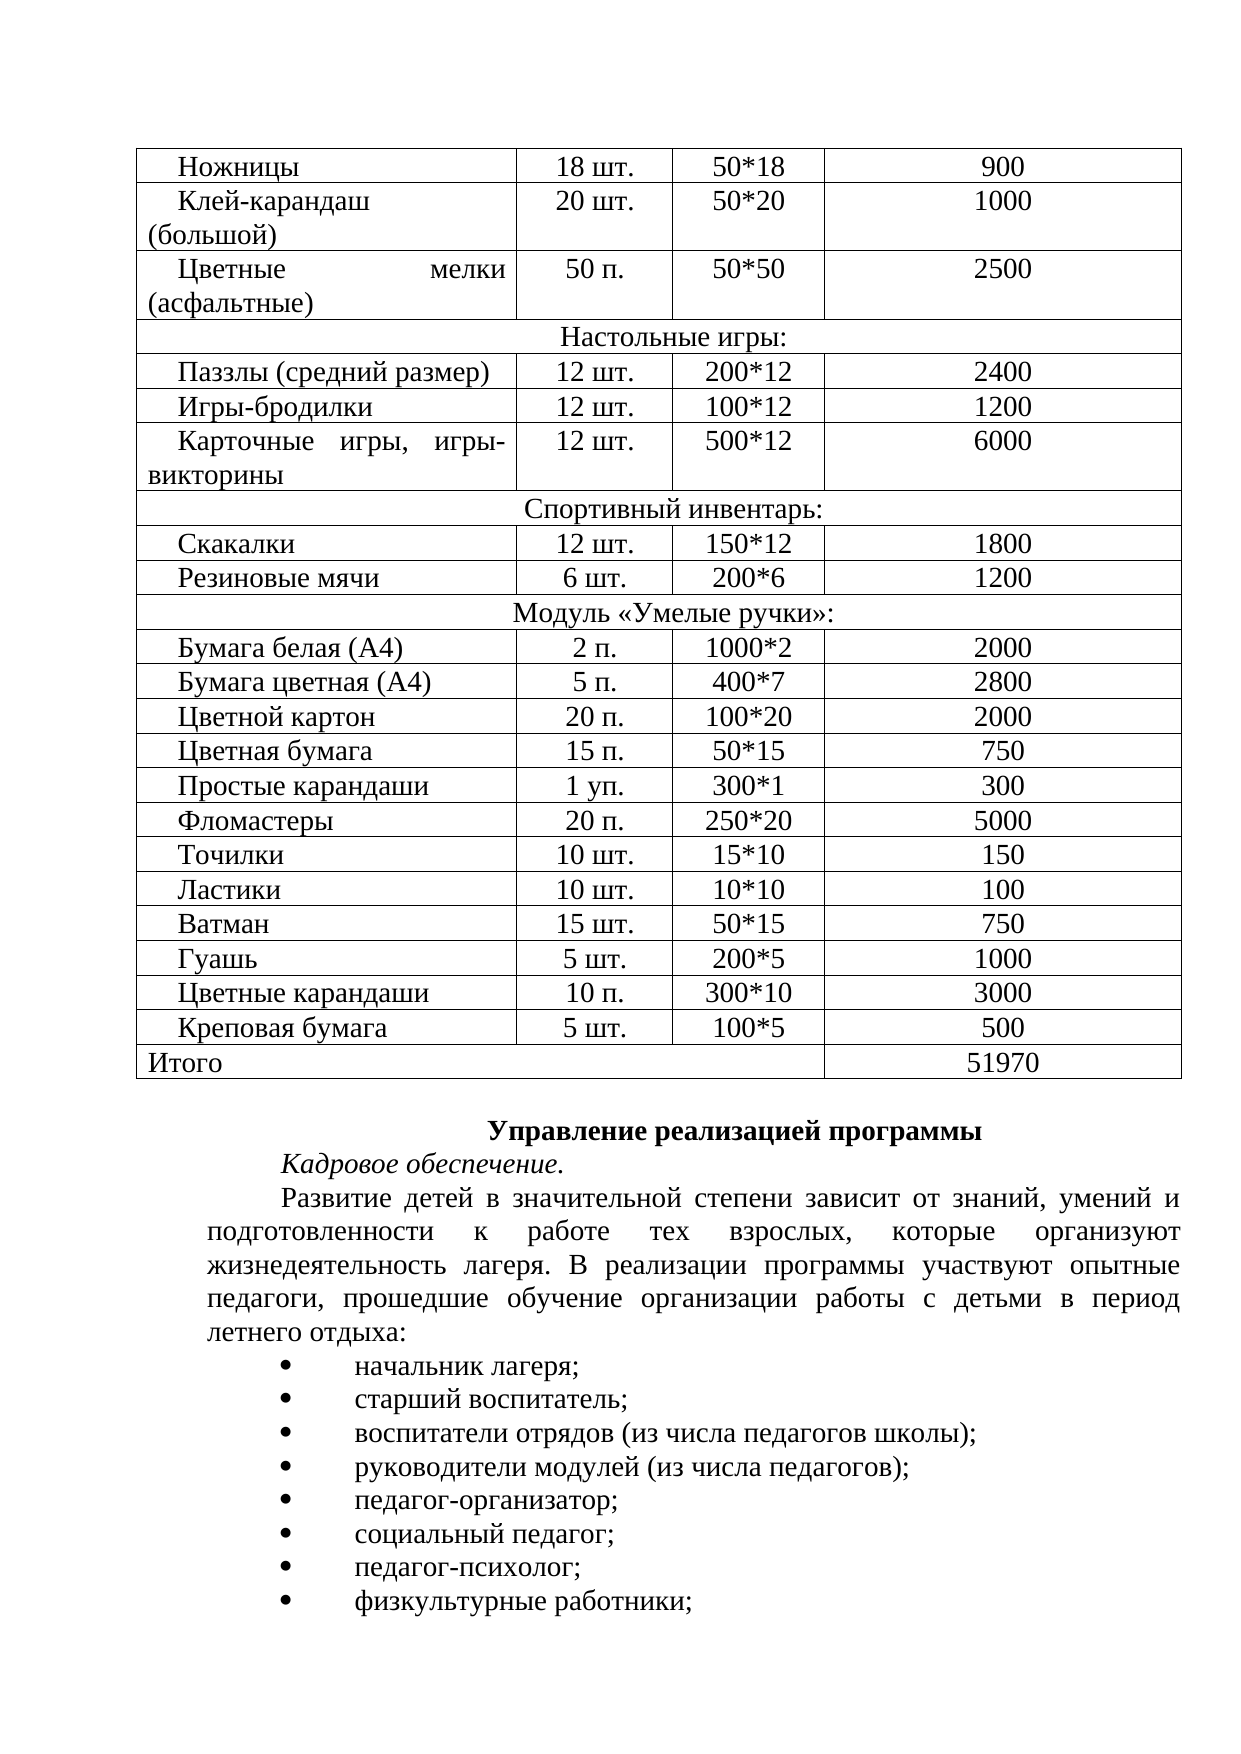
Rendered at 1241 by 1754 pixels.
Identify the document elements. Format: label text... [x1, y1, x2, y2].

table_cell 200*5 [673, 941, 824, 974]
table_cell 50*18 [673, 149, 824, 182]
list воспитатели отрядов (из числа педагогов школы); [207, 1415, 1181, 1449]
table_cell Простые карандаши [137, 768, 516, 802]
table_cell Спортивный инвентарь: [137, 491, 1181, 525]
table_cell 5 шт. [517, 941, 672, 974]
list старший воспитатель; [207, 1381, 1181, 1415]
table_cell 1000 [825, 183, 1181, 250]
table_cell 10 шт. [517, 837, 672, 871]
table_cell 2 п. [517, 630, 672, 663]
table_cell Клей-карандаш (большой) [137, 183, 516, 250]
table_cell Гуашь [137, 941, 516, 974]
list социальный педагог; [207, 1516, 1181, 1549]
table_cell Итого [137, 1045, 824, 1078]
table_cell Модуль «Умелые ручки»: [137, 595, 1181, 629]
table_cell 15 п. [517, 734, 672, 767]
table_cell 6000 [825, 423, 1181, 490]
table_cell 12 шт. [517, 423, 672, 490]
table_cell 50 п. [517, 251, 672, 318]
table_cell Ластики [137, 872, 516, 905]
table_cell 1000*2 [673, 630, 824, 663]
table_cell 50*50 [673, 251, 824, 318]
table_cell 750 [825, 734, 1181, 767]
table_cell 50*20 [673, 183, 824, 250]
table_cell 300 [825, 768, 1181, 802]
table_cell Цветная бумага [137, 734, 516, 767]
table_cell 10 п. [517, 976, 672, 1009]
table_cell 750 [825, 906, 1181, 940]
table_cell 300*1 [673, 768, 824, 802]
table_cell 51970 [825, 1045, 1181, 1078]
text Управление реализацией программы [207, 1113, 1181, 1146]
list педагог-организатор; [207, 1482, 1181, 1516]
table_cell 100*12 [673, 389, 824, 422]
table_cell 50*15 [673, 734, 824, 767]
table_cell 250*20 [673, 803, 824, 836]
table_cell Бумага цветная (А4) [137, 664, 516, 698]
table_cell Карточные игры, игры-викторины [137, 423, 516, 490]
table_cell 1200 [825, 561, 1181, 594]
table_cell Цветные мелки (асфальтные) [137, 251, 516, 318]
table_cell 12 шт. [517, 389, 672, 422]
table_cell Точилки [137, 837, 516, 871]
table_cell 18 шт. [517, 149, 672, 182]
table_cell Ножницы [137, 149, 516, 182]
table_cell 2400 [825, 354, 1181, 388]
table_cell 1 уп. [517, 768, 672, 802]
table_cell 12 шт. [517, 526, 672, 559]
table_cell Креповая бумага [137, 1010, 516, 1044]
table_cell Фломастеры [137, 803, 516, 836]
table_cell 100 [825, 872, 1181, 905]
table_cell 1800 [825, 526, 1181, 559]
table_cell 5 шт. [517, 1010, 672, 1044]
table_cell 1000 [825, 941, 1181, 974]
table_cell 15*10 [673, 837, 824, 871]
table_cell 12 шт. [517, 354, 672, 388]
table_cell Цветные карандаши [137, 976, 516, 1009]
list физкультурные работники; [207, 1583, 1181, 1617]
table_cell 2800 [825, 664, 1181, 698]
table_cell 900 [825, 149, 1181, 182]
table_cell 20 п. [517, 803, 672, 836]
text Кадровое обеспечение. [207, 1146, 1181, 1180]
table_cell 150*12 [673, 526, 824, 559]
table_cell Бумага белая (А4) [137, 630, 516, 663]
table_cell Настольные игры: [137, 320, 1181, 353]
text Развитие детей в значительной степени зависит от знаний, умений и подготовленности к работе тех взрослых, которые организуют жизнедеятельность лагеря. В реализации программы участвуют опытные педагоги, прошедшие обучение организации работы с детьми в период летнего отдыха: [207, 1180, 1181, 1348]
table_cell 10*10 [673, 872, 824, 905]
table_cell 20 шт. [517, 183, 672, 250]
table_cell 6 шт. [517, 561, 672, 594]
table_cell Скакалки [137, 526, 516, 559]
table_cell 3000 [825, 976, 1181, 1009]
list педагог-психолог; [207, 1549, 1181, 1583]
table_cell 2000 [825, 699, 1181, 732]
table_cell Паззлы (средний размер) [137, 354, 516, 388]
list начальник лагеря; [207, 1348, 1181, 1381]
list руководители модулей (из числа педагогов); [207, 1449, 1181, 1482]
table_cell Ватман [137, 906, 516, 940]
table_cell 100*20 [673, 699, 824, 732]
table_cell 2000 [825, 630, 1181, 663]
table_cell 2500 [825, 251, 1181, 318]
table_cell 10 шт. [517, 872, 672, 905]
table_cell Игры-бродилки [137, 389, 516, 422]
table_cell 5 п. [517, 664, 672, 698]
table_cell 50*15 [673, 906, 824, 940]
table_cell 500 [825, 1010, 1181, 1044]
table_cell 400*7 [673, 664, 824, 698]
table_cell 5000 [825, 803, 1181, 836]
table_cell 100*5 [673, 1010, 824, 1044]
table_cell 15 шт. [517, 906, 672, 940]
table_cell 1200 [825, 389, 1181, 422]
table_cell 200*6 [673, 561, 824, 594]
table_cell Цветной картон [137, 699, 516, 732]
table_cell 150 [825, 837, 1181, 871]
table_cell 200*12 [673, 354, 824, 388]
table_cell 300*10 [673, 976, 824, 1009]
table_cell Резиновые мячи [137, 561, 516, 594]
table_cell 20 п. [517, 699, 672, 732]
table_cell 500*12 [673, 423, 824, 490]
